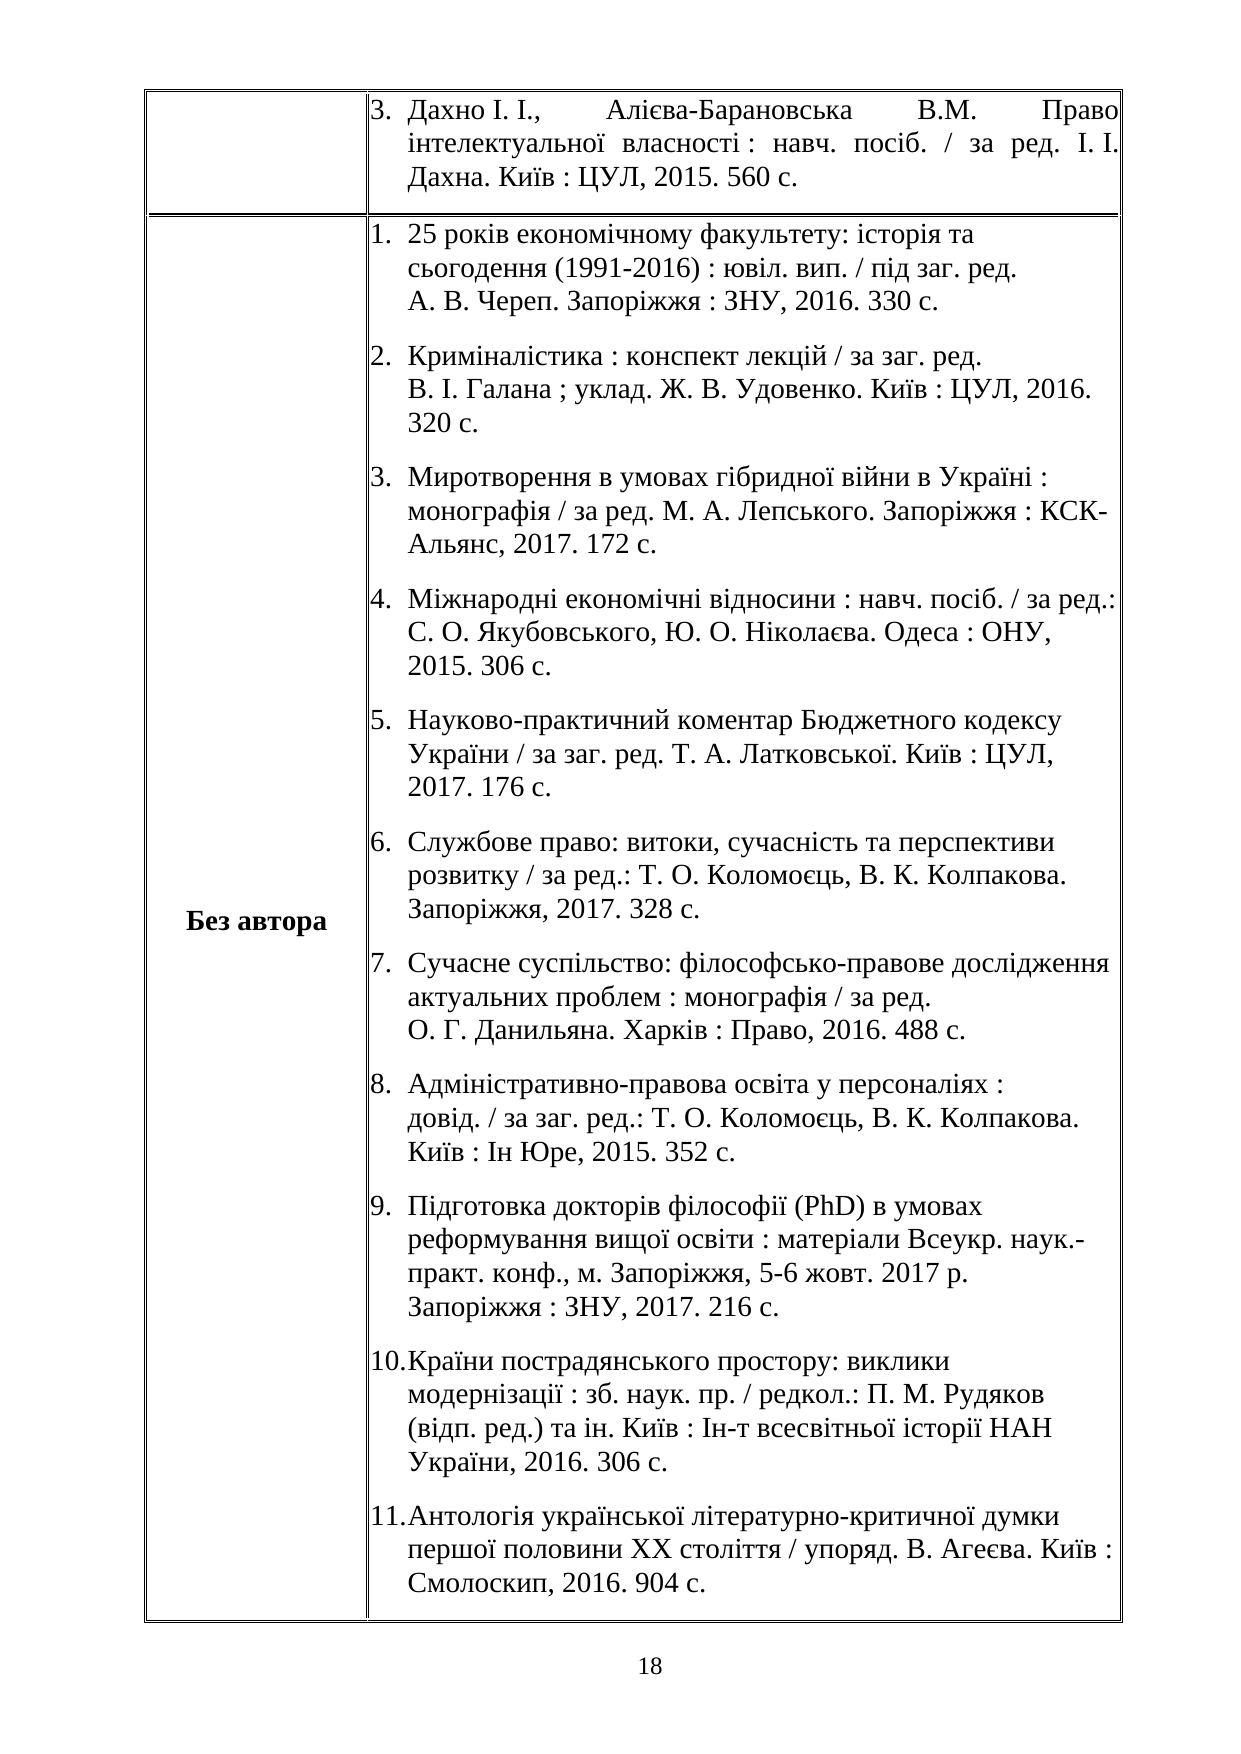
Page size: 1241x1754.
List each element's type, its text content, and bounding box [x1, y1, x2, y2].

table_cell 25 років економічному факультету: історія та сьогодення (1991-2016) : ювіл. вип. / під заг. ред. А. В. Череп. Запоріжжя : ЗНУ, 2016. 330 с. Криміналістика : конспект лекцій / за заг. ред. В. І. Галана ; уклад. Ж. В. Удовенко. Київ : ЦУЛ, 2016. 320 с. Миротворення в умовах гібридної війни в Україні : монографія / за ред. М. А. Лепського. Запоріжжя : КСК-Альянс, 2017. 172 с. Міжнародні економічні відносини : навч. посіб. / за ред.: С. О. Якубовського, Ю. О. Ніколаєва. Одеса : ОНУ, 2015. 306 с. Науково-практичний коментар Бюджетного кодексу України / за заг. ред. Т. А. Латковської. Київ : ЦУЛ, 2017. 176 с. Службове право: витоки, сучасність та перспективи розвитку / за ред.: Т. О. Коломоєць, В. К. Колпакова. Запоріжжя, 2017. 328 с. Сучасне суспільство: філософсько-правове дослідження актуальних проблем : монографія / за ред. О. Г. Данильяна. Харків : Право, 2016. 488 с. Адміністративно-правова освіта у персоналіях : довід. / за заг. ред.: Т. О. Коломоєць, В. К. Колпакова. Київ : Ін Юре, 2015. 352 с. Підготовка докторів філософії (PhD) в умовах реформування вищої освіти : матеріали Всеукр. наук.-практ. конф., м. Запоріжжя, 5-6 жовт. 2017 р. Запоріжжя : ЗНУ, 2017. 216 с. Країни пострадянського простору: виклики модернізації : зб. наук. пр. / редкол.: П. М. Рудяков (відп. ред.) та ін. Київ : Ін-т всесвітньої історії НАН України, 2016. 306 с. Антологія української літературно-критичної думки першої половини ХХ століття / упоряд. В. Агеєва. Київ : Смолоскип, 2016. 904 с. [368, 213, 1120, 1619]
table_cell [368, 92, 1120, 213]
table_cell Без автора [147, 213, 368, 1619]
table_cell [147, 92, 368, 213]
